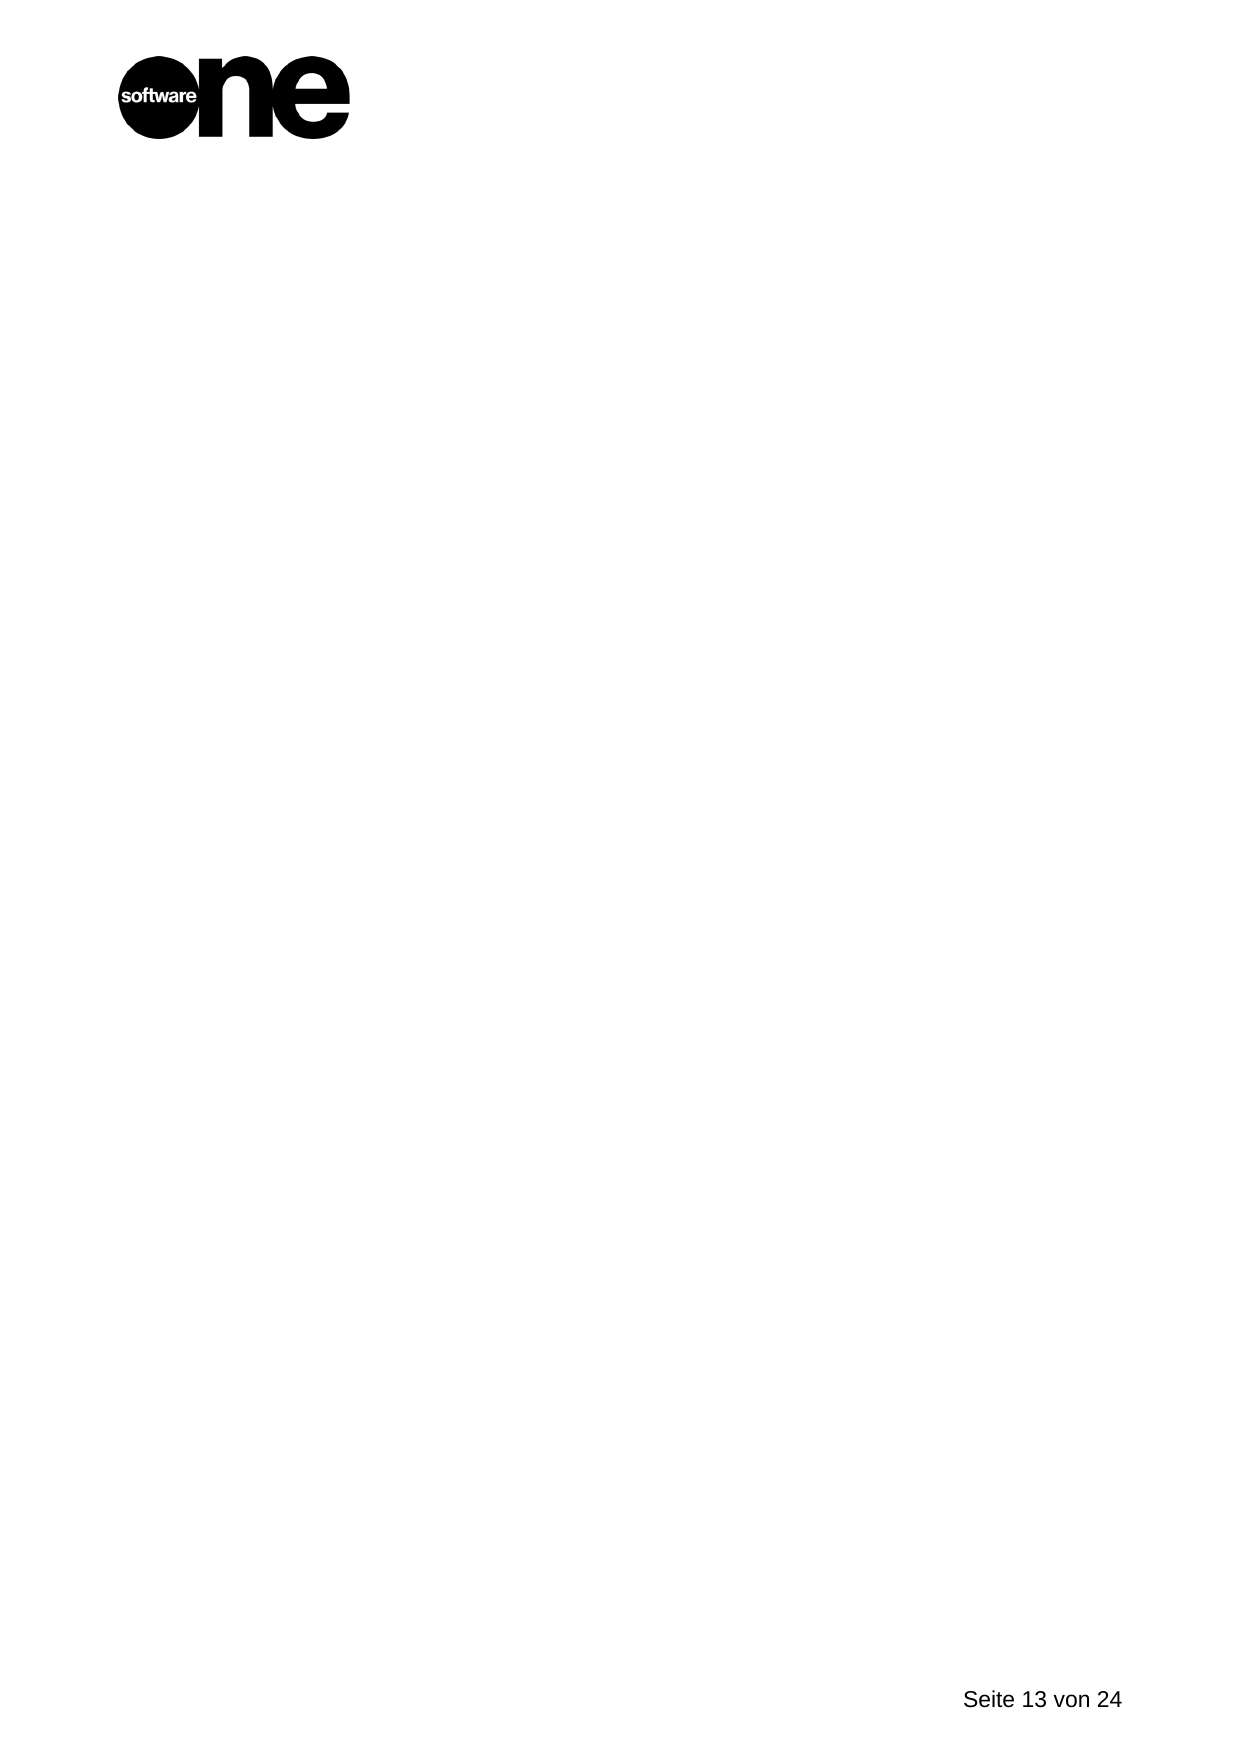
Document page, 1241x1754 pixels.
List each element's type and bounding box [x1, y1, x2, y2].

picture [118, 56, 350, 139]
